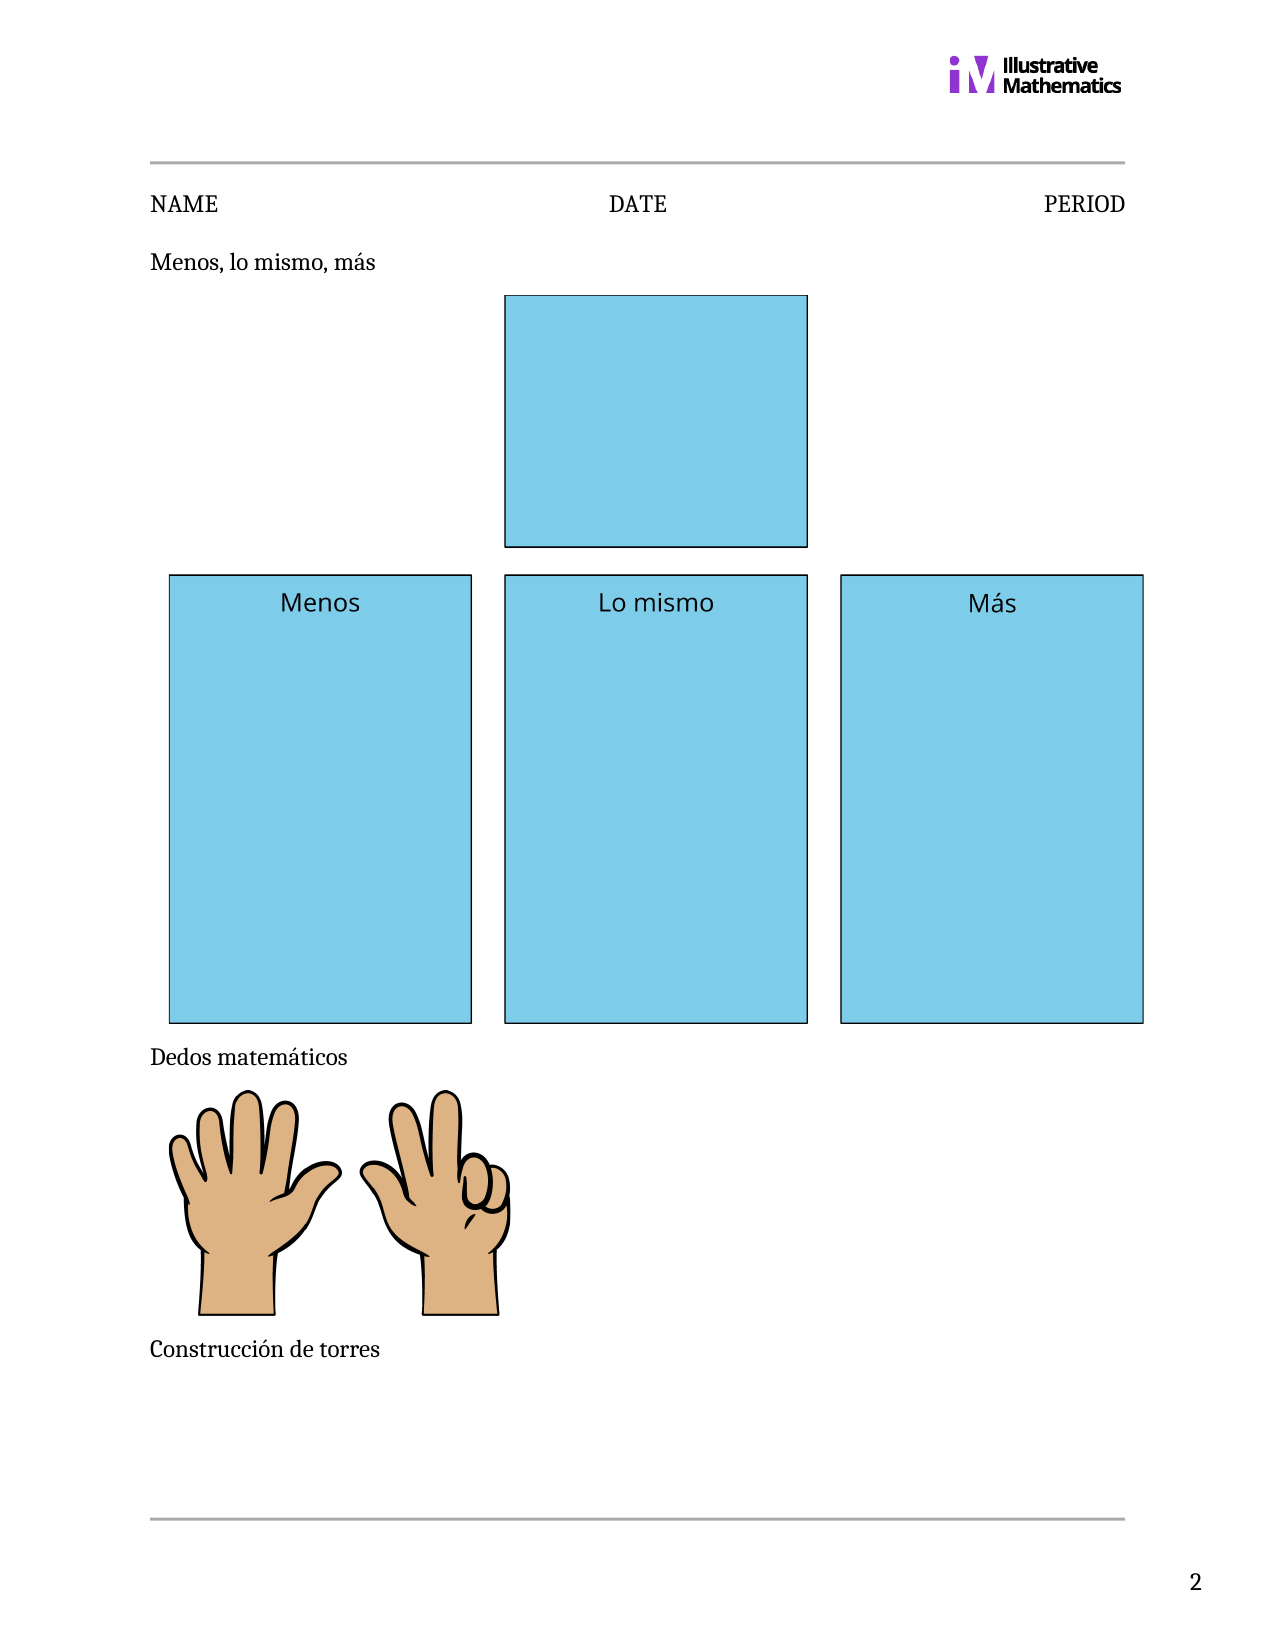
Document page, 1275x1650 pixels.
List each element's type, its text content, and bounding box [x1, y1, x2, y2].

text Dedos matemáticos [150, 1043, 1125, 1071]
picture [168, 1090, 511, 1316]
text Menos, lo mismo, más [150, 247, 1125, 276]
text Construcción de torres [150, 1334, 1125, 1363]
picture [168, 295, 1144, 1024]
picture [949, 55, 1121, 93]
